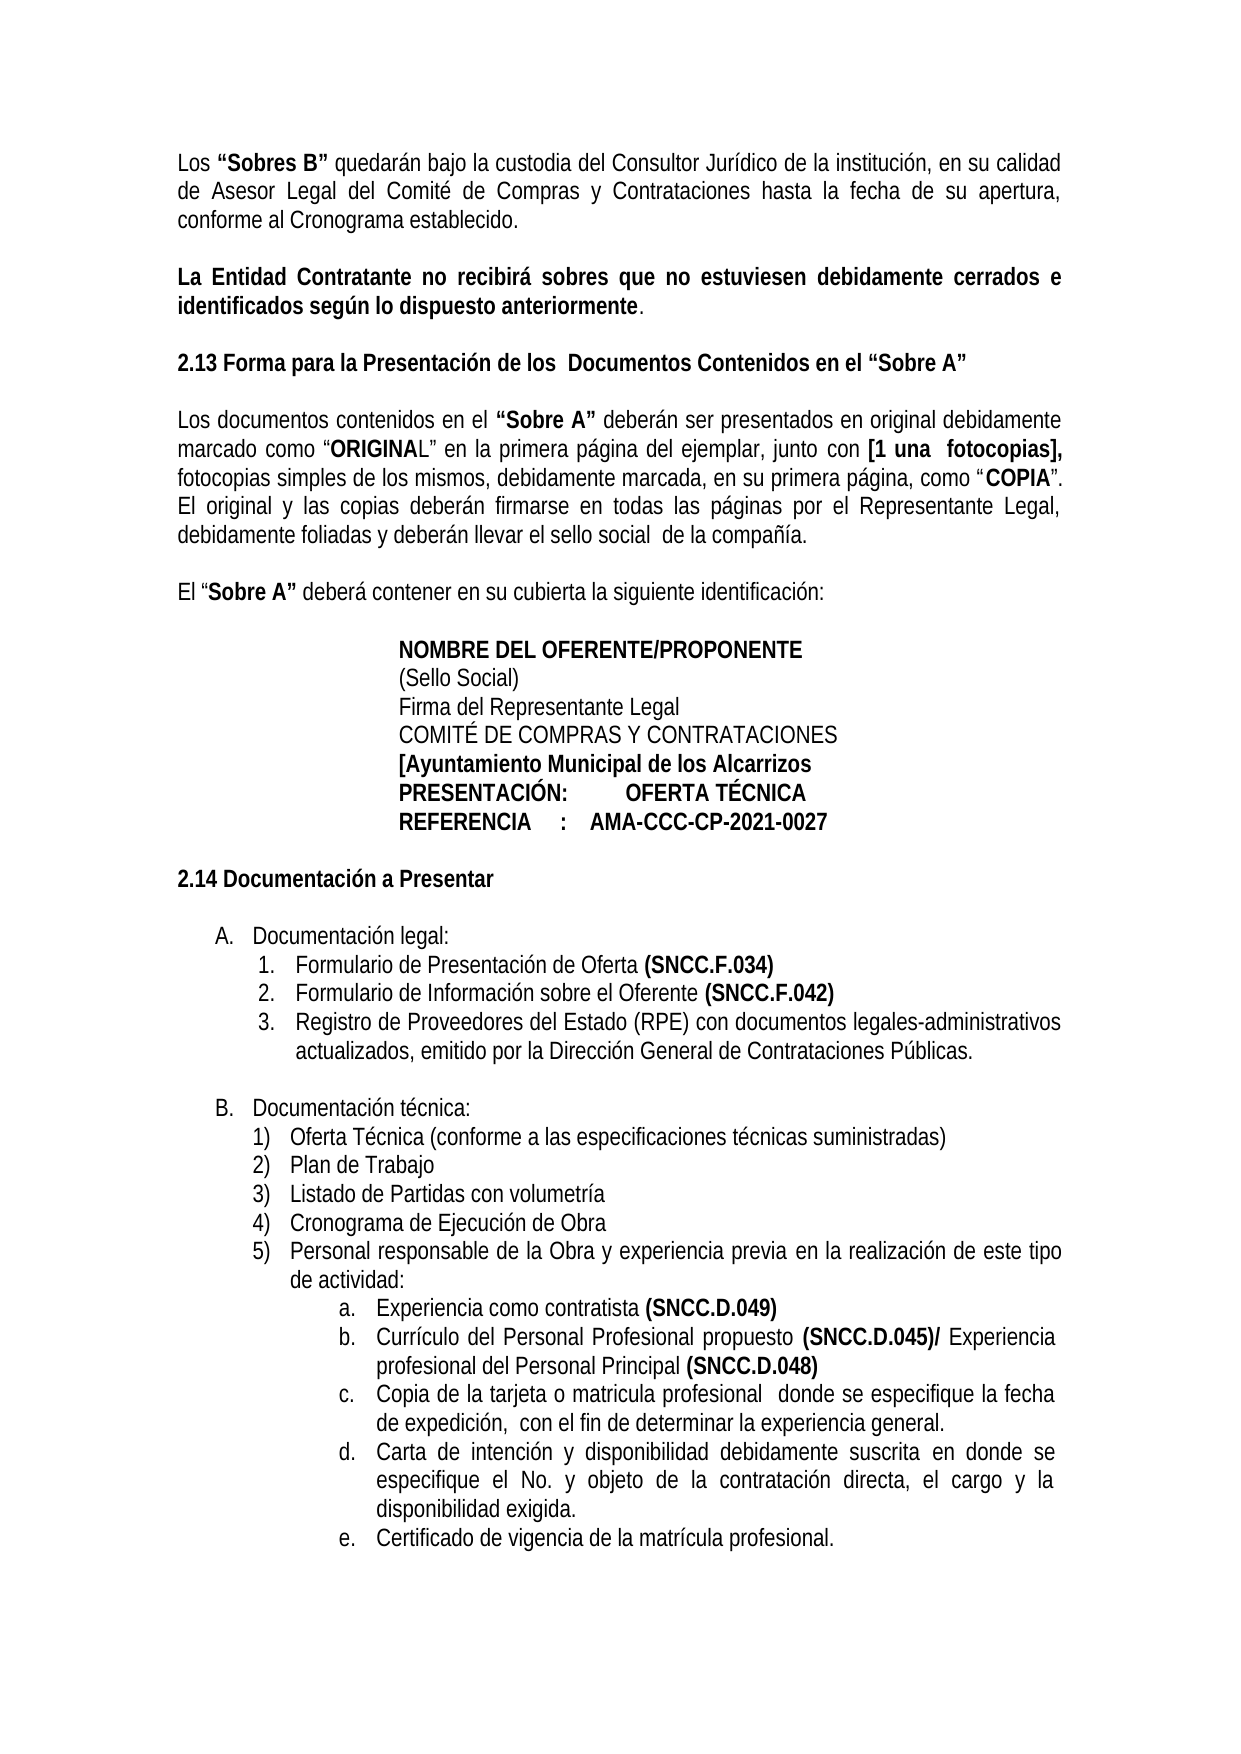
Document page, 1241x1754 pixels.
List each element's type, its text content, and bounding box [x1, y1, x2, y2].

list Carta de intención y disponibilidad debidamente suscrita en donde se especifique el No. y objeto de la contratación directa, el cargo y la disponibilidad exigida. [339, 1437, 1056, 1523]
list Currículo del Personal Profesional propuesto (SNCC.D.045)/ Experiencia profesional del Personal Principal (SNCC.D.048) [339, 1322, 1056, 1379]
list Plan de Trabajo [252, 1150, 1063, 1179]
text El “Sobre A” deberá contener en su cubierta la siguiente identificación: [177, 577, 1063, 606]
text Firma del Representante Legal [325, 692, 1063, 721]
text COMITÉ DE COMPRAS Y CONTRATACIONES [325, 721, 1063, 749]
text NOMBRE DEL OFERENTE/PROPONENTE [325, 634, 1063, 663]
text La Entidad Contratante no recibirá sobres que no estuviesen debidamente cerrados e identificados según lo dispuesto anteriormente. [177, 262, 1063, 319]
list Registro de Proveedores del Estado (RPE) con documentos legales-administrativos actualizados, emitido por la Dirección General de Contrataciones Públicas. [258, 1007, 1063, 1064]
text REFERENCIA : AMA-CCC-CP-2021-0027 [325, 806, 1063, 835]
list Cronograma de Ejecución de Obra [252, 1207, 1063, 1236]
list Personal responsable de la Obra y experiencia previa en la realización de este tipo de actividad: [252, 1236, 1063, 1293]
text Los documentos contenidos en el “Sobre A” deberán ser presentados en original debidamente marcado como “ORIGINAL” en la primera página del ejemplar, junto con [1 una fotocopias], fotocopias simples de los mismos, debidamente marcada, en su primera página, como “COPIA”. El original y las copias deberán firmarse en todas las páginas por el Representante Legal, debidamente foliadas y deberán llevar el sello social de la compañía. [177, 405, 1063, 549]
text (Sello Social) [325, 663, 1063, 692]
list Copia de la tarjeta o matricula profesional donde se especifique la fecha de expedición, con el fin de determinar la experiencia general. [339, 1379, 1056, 1437]
list Documentación legal: [215, 921, 1063, 950]
list Formulario de Información sobre el Oferente (SNCC.F.042) [258, 978, 1063, 1007]
text Los “Sobres B” quedarán bajo la custodia del Consultor Jurídico de la institución, en su calidad de Asesor Legal del Comité de Compras y Contrataciones hasta la fecha de su apertura, conforme al Cronograma establecido. [177, 148, 1063, 233]
text 2.13 Forma para la Presentación de los Documentos Contenidos en el “Sobre A” [177, 348, 1063, 377]
list Certificado de vigencia de la matrícula profesional. [339, 1523, 1056, 1551]
list Experiencia como contratista (SNCC.D.049) [339, 1293, 1056, 1322]
list Listado de Partidas con volumetría [252, 1179, 1063, 1207]
text [Ayuntamiento Municipal de los Alcarrizos [325, 749, 1063, 778]
text PRESENTACIÓN: OFERTA TÉCNICA [325, 778, 1063, 806]
list Formulario de Presentación de Oferta (SNCC.F.034) [258, 950, 1063, 978]
list Oferta Técnica (conforme a las especificaciones técnicas suministradas) [252, 1122, 1063, 1150]
list Documentación técnica: [215, 1093, 1063, 1122]
text 2.14 Documentación a Presentar [177, 864, 1063, 892]
